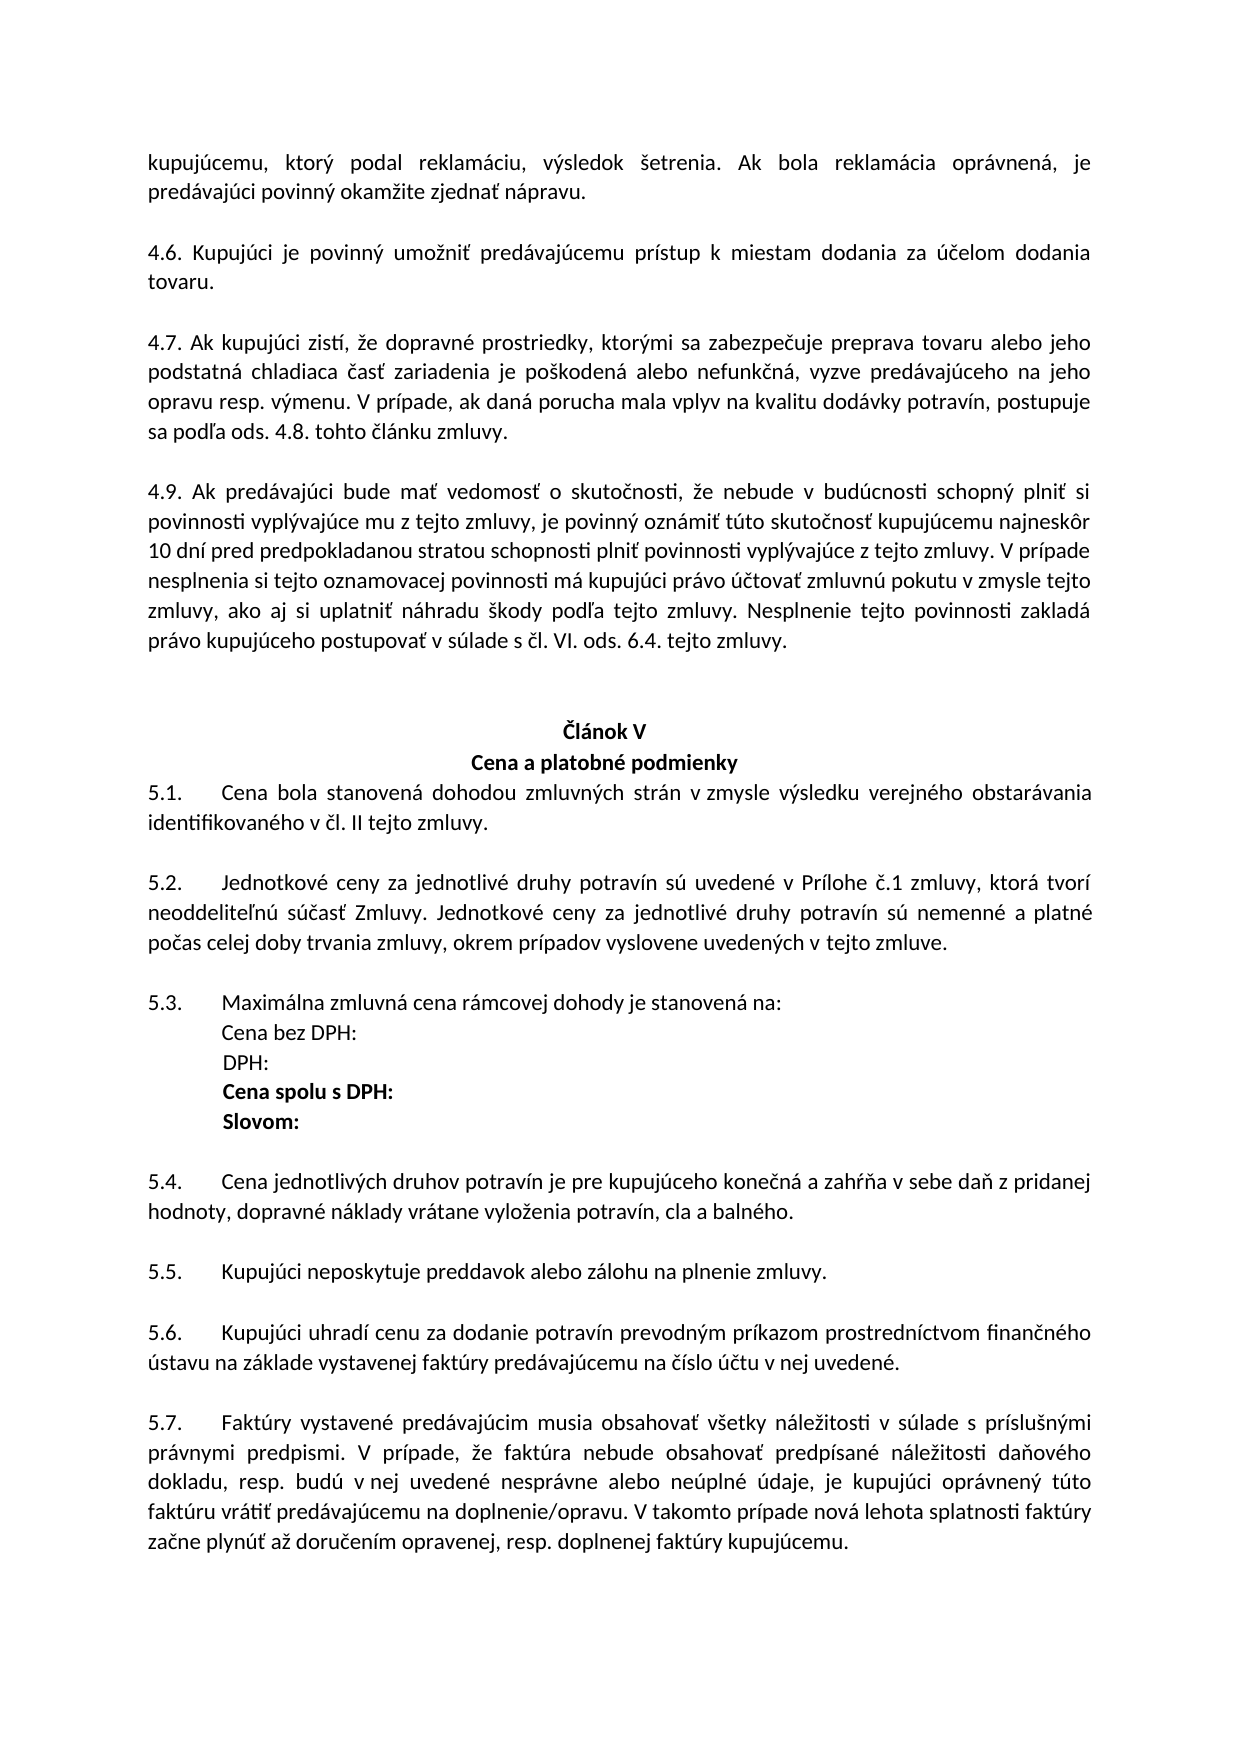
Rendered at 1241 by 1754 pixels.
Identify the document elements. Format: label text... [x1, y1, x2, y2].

list Kupujúci uhradí cenu za dodanie potravín prevodným príkazom prostredníctvom finančného ústavu na základe vystavenej faktúry predávajúcemu na číslo účtu v nej uvedené. [148, 1318, 1093, 1376]
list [148, 148, 1093, 205]
list 4.6. Kupujúci je povinný umožniť predávajúcemu prístup k miestam dodania za účelom dodania tovaru. [148, 238, 1093, 295]
list Maximálna zmluvná cena rámcovej dohody je stanovená na: [148, 988, 1093, 1016]
list Článok V [147, 717, 1063, 745]
list Cena jednotlivých druhov potravín je pre kupujúceho konečná a zahŕňa v sebe daň z pridanej hodnoty, dopravné náklady vrátane vyloženia potravín, cla a balného. [148, 1167, 1093, 1225]
list 4.7. Ak kupujúci zistí, že dopravné prostriedky, ktorými sa zabezpečuje preprava tovaru alebo jeho podstatná chladiaca časť zariadenia je poškodená alebo nefunkčná, vyzve predávajúceho na jeho opravu resp. výmenu. V prípade, ak daná porucha mala vplyv na kvalitu dodávky potravín, postupuje sa podľa ods. 4.8. tohto článku zmluvy. [148, 328, 1093, 445]
list Faktúry vystavené predávajúcim musia obsahovať všetky náležitosti v súlade s príslušnými právnymi predpismi. V prípade, že faktúra nebude obsahovať predpísané náležitosti daňového dokladu, resp. budú v nej uvedené nesprávne alebo neúplné údaje, je kupujúci oprávnený túto faktúru vrátiť predávajúcemu na doplnenie/opravu. V takomto prípade nová lehota splatnosti faktúry začne plynúť až doručením opravenej, resp. doplnenej faktúry kupujúcemu. [148, 1408, 1093, 1555]
list Cena a platobné podmienky [147, 748, 1063, 776]
list DPH: [223, 1048, 1093, 1076]
list Cena bola stanovená dohodou zmluvných strán v zmysle výsledku verejného obstarávania identifikovaného v čl. II tejto zmluvy. [148, 778, 1093, 836]
text Cena bez DPH: [148, 1018, 1093, 1046]
list Slovom: [223, 1107, 1093, 1135]
list Cena spolu s DPH: [223, 1077, 1093, 1105]
list Jednotkové ceny za jednotlivé druhy potravín sú uvedené v Prílohe č.1 zmluvy, ktorá tvorí neoddeliteľnú súčasť Zmluvy. Jednotkové ceny za jednotlivé druhy potravín sú nemenné a platné počas celej doby trvania zmluvy, okrem prípadov vyslovene uvedených v tejto zmluve. [148, 868, 1093, 956]
list 4.9. Ak predávajúci bude mať vedomosť o skutočnosti, že nebude v budúcnosti schopný plniť si povinnosti vyplývajúce mu z tejto zmluvy, je povinný oznámiť túto skutočnosť kupujúcemu najneskôr 10 dní pred predpokladanou stratou schopnosti plniť povinnosti vyplývajúce z tejto zmluvy. V prípade nesplnenia si tejto oznamovacej povinnosti má kupujúci právo účtovať zmluvnú pokutu v zmysle tejto zmluvy, ako aj si uplatniť náhradu škody podľa tejto zmluvy. Nesplnenie tejto povinnosti zakladá právo kupujúceho postupovať v súlade s čl. VI. ods. 6.4. tejto zmluvy. [148, 477, 1093, 654]
list Kupujúci neposkytuje preddavok alebo zálohu na plnenie zmluvy. [148, 1257, 1093, 1286]
